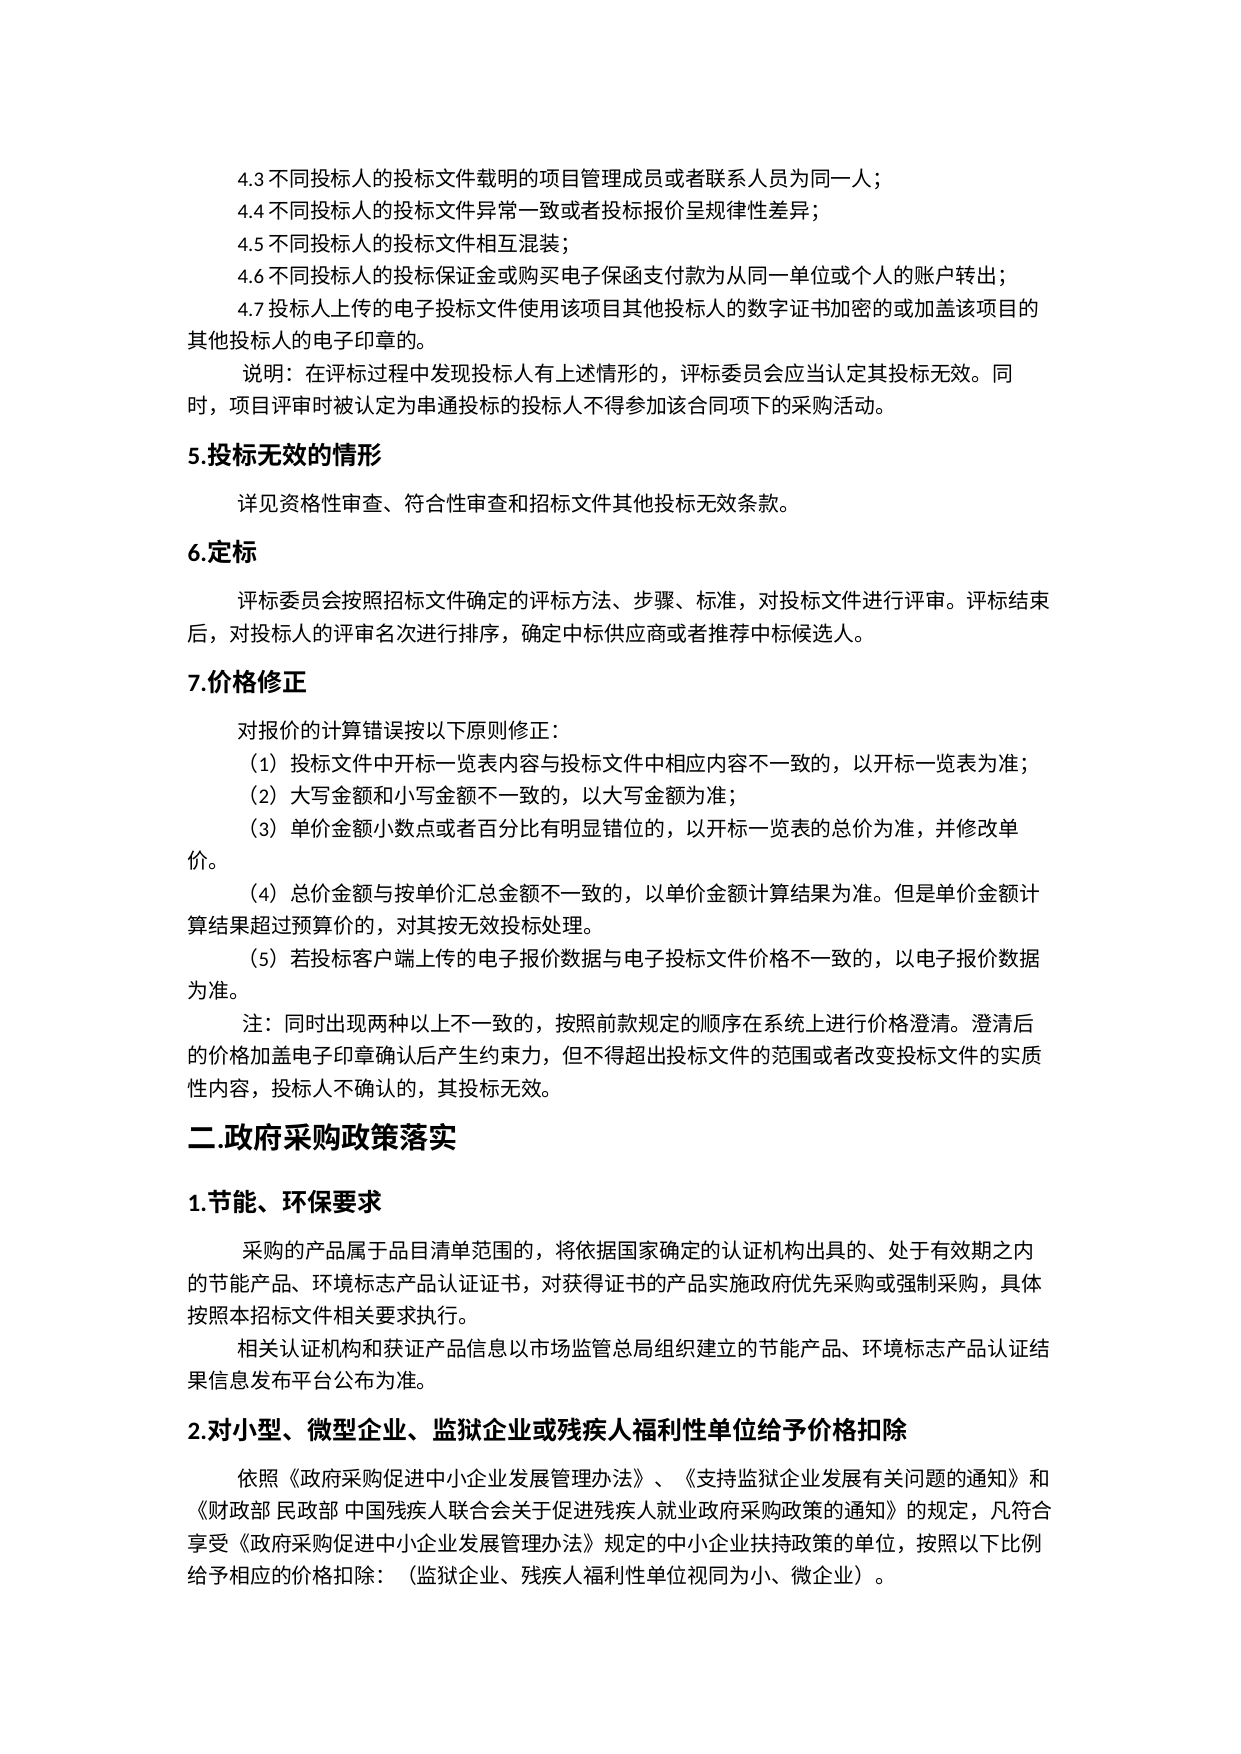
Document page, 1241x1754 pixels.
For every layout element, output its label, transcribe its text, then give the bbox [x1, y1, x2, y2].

text 二.政府采购政策落实 [187, 1104, 1053, 1169]
text 采购的产品属于品目清单范围的，将依据国家确定的认证机构出具的、处于有效期之内的节能产品、环境标志产品认证证书，对获得证书的产品实施政府优先采购或强制采购，具体按照本招标文件相关要求执行。 [187, 1234, 1053, 1332]
text 5.投标无效的情形 [187, 422, 1053, 487]
text 4.3不同投标人的投标文件载明的项目管理成员或者联系人员为同一人； [187, 162, 1053, 194]
text （3）单价金额小数点或者百分比有明显错位的，以开标一览表的总价为准，并修改单价。 [187, 812, 1053, 877]
text 注：同时出现两种以上不一致的，按照前款规定的顺序在系统上进行价格澄清。澄清后的价格加盖电子印章确认后产生约束力，但不得超出投标文件的范围或者改变投标文件的实质性内容，投标人不确认的，其投标无效。 [187, 1007, 1053, 1104]
text 4.6不同投标人的投标保证金或购买电子保函支付款为从同一单位或个人的账户转出； [187, 259, 1053, 292]
text 4.5不同投标人的投标文件相互混装； [187, 227, 1053, 259]
text 评标委员会按照招标文件确定的评标方法、步骤、标准，对投标文件进行评审。评标结束后，对投标人的评审名次进行排序，确定中标供应商或者推荐中标候选人。 [187, 584, 1053, 649]
text 4.4不同投标人的投标文件异常一致或者投标报价呈规律性差异； [187, 194, 1053, 227]
text （2）大写金额和小写金额不一致的，以大写金额为准； [187, 779, 1053, 812]
text 对报价的计算错误按以下原则修正： [187, 714, 1053, 747]
text 相关认证机构和获证产品信息以市场监管总局组织建立的节能产品、环境标志产品认证结果信息发布平台公布为准。 [187, 1332, 1053, 1397]
text 6.定标 [187, 519, 1053, 584]
text 4.7投标人上传的电子投标文件使用该项目其他投标人的数字证书加密的或加盖该项目的其他投标人的电子印章的。 [187, 292, 1053, 357]
text 7.价格修正 [187, 649, 1053, 714]
text 1.节能、环保要求 [187, 1169, 1053, 1234]
text 2.对小型、微型企业、监狱企业或残疾人福利性单位给予价格扣除 [187, 1397, 1053, 1462]
text （1）投标文件中开标一览表内容与投标文件中相应内容不一致的，以开标一览表为准； [187, 747, 1053, 779]
text 详见资格性审查、符合性审查和招标文件其他投标无效条款。 [187, 487, 1053, 519]
text 依照《政府采购促进中小企业发展管理办法》、《支持监狱企业发展有关问题的通知》和《财政部 民政部 中国残疾人联合会关于促进残疾人就业政府采购政策的通知》的规定，凡符合享受《政府采购促进中小企业发展管理办法》规定的中小企业扶持政策的单位，按照以下比例给予相应的价格扣除：（监狱企业、残疾人福利性单位视同为小、微企业）。 [187, 1462, 1053, 1592]
text （5）若投标客户端上传的电子报价数据与电子投标文件价格不一致的，以电子报价数据为准。 [187, 942, 1053, 1007]
text （4）总价金额与按单价汇总金额不一致的，以单价金额计算结果为准。但是单价金额计算结果超过预算价的，对其按无效投标处理。 [187, 877, 1053, 942]
text 说明：在评标过程中发现投标人有上述情形的，评标委员会应当认定其投标无效。同时，项目评审时被认定为串通投标的投标人不得参加该合同项下的采购活动。 [187, 357, 1053, 422]
